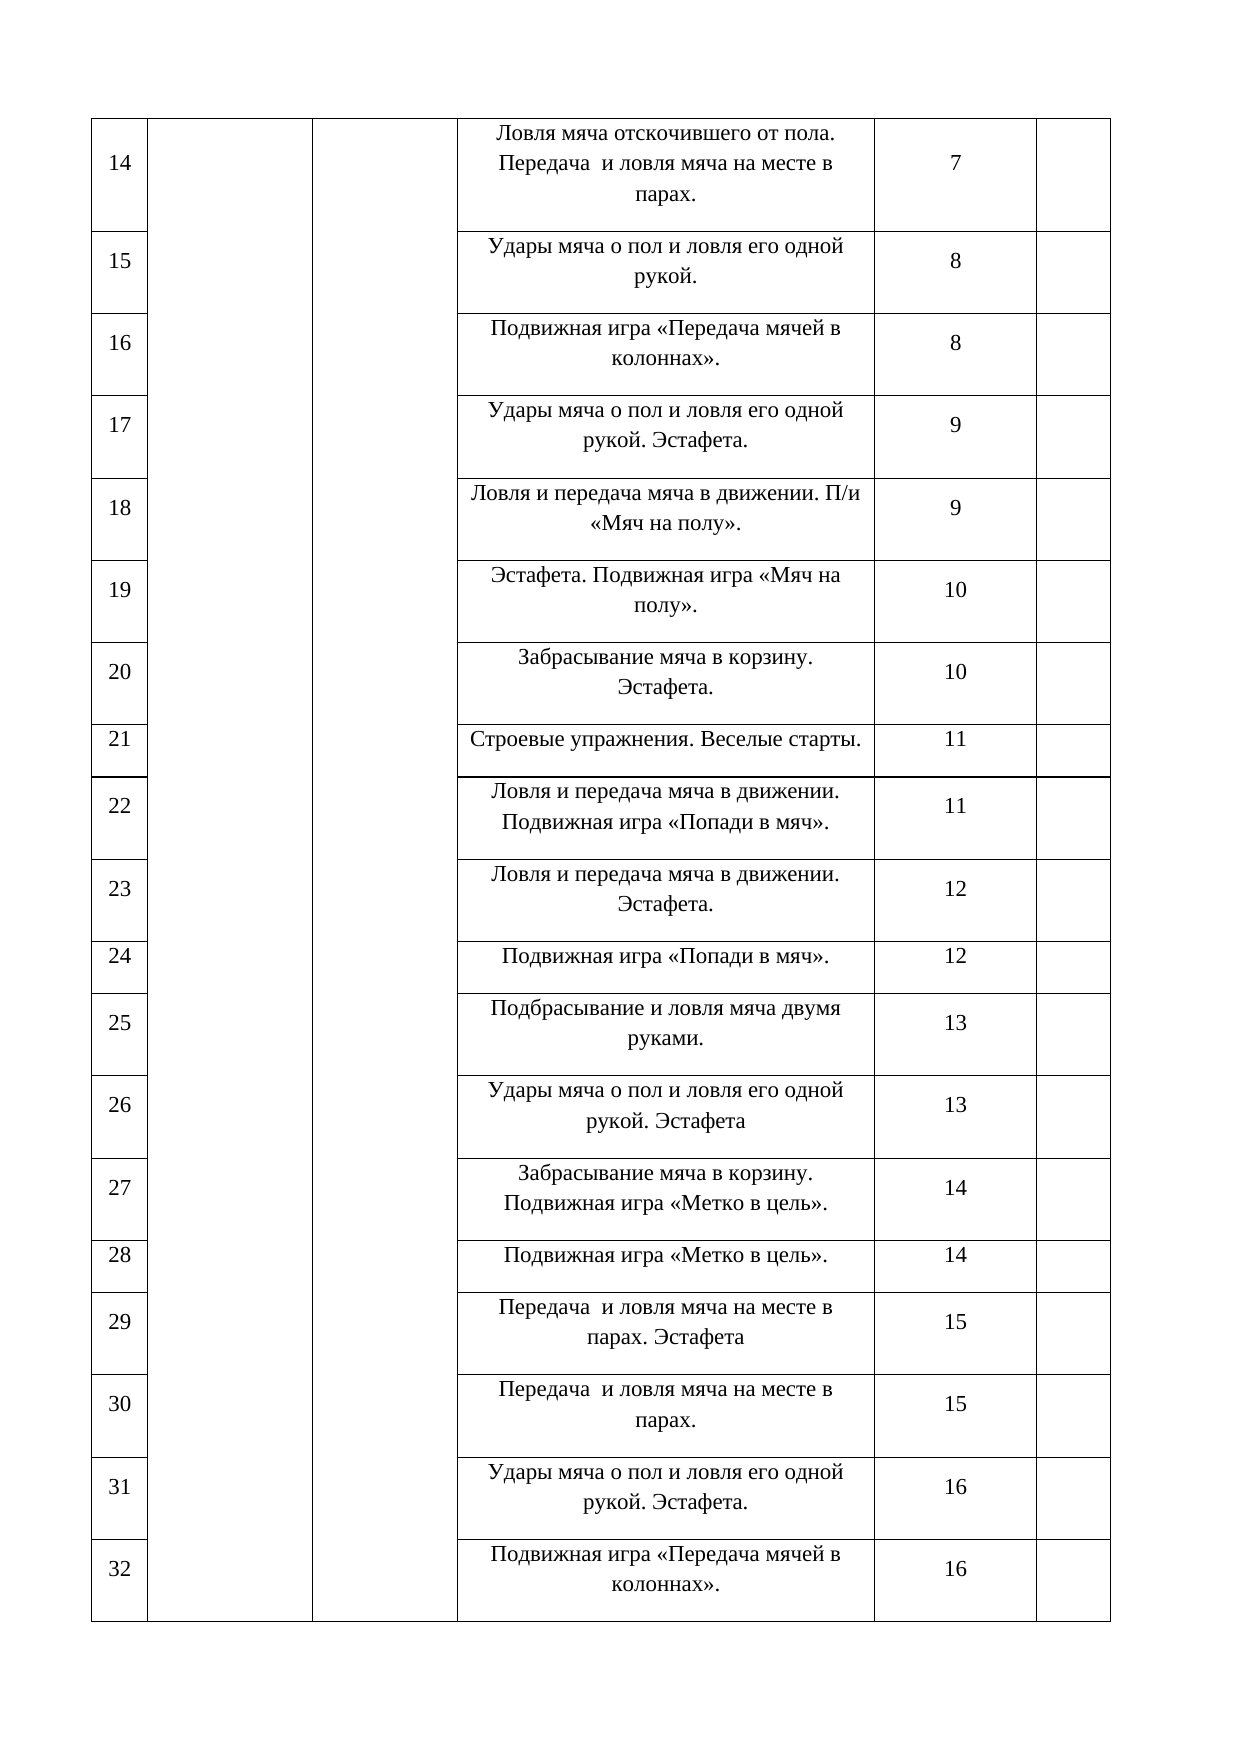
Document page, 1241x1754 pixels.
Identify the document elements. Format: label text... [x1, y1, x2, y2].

table_cell [1037, 1076, 1110, 1158]
table_cell 32 [92, 1540, 147, 1621]
table_cell 17 [92, 396, 147, 477]
table_cell 10 [875, 561, 1036, 642]
table_cell Подвижная игра «Попади в мяч». [458, 942, 874, 993]
table_cell 16 [875, 1540, 1036, 1621]
table_cell 26 [92, 1076, 147, 1158]
table_cell [1037, 1293, 1110, 1374]
table_cell Удары мяча о пол и ловля его одной рукой. Эстафета. [458, 1458, 874, 1539]
table_cell 31 [92, 1458, 147, 1539]
table_cell [1037, 314, 1110, 395]
table_cell 27 [92, 1159, 147, 1240]
table_cell [1037, 396, 1110, 477]
table_cell 12 [875, 860, 1036, 941]
table_cell Передача и ловля мяча на месте в парах. Эстафета [458, 1293, 874, 1374]
table_cell 19 [92, 561, 147, 642]
table_cell Строевые упражнения. Веселые старты. [458, 725, 874, 776]
table_cell Подбрасывание и ловля мяча двумя руками. [458, 994, 874, 1075]
table_cell Ловля и передача мяча в движении. П/и «Мяч на полу». [458, 479, 874, 560]
table_cell Удары мяча о пол и ловля его одной рукой. [458, 232, 874, 313]
table_cell 7 [875, 119, 1036, 231]
table_cell [1037, 1375, 1110, 1457]
table_cell 14 [875, 1241, 1036, 1292]
table_cell 12 [875, 942, 1036, 993]
table_cell 15 [92, 232, 147, 313]
table_cell [1037, 778, 1110, 859]
table_cell 16 [92, 314, 147, 395]
table_cell [1037, 479, 1110, 560]
table_cell 24 [92, 942, 147, 993]
table_cell [1037, 643, 1110, 724]
table_cell 30 [92, 1375, 147, 1457]
table_cell Подвижная игра «Передача мячей в колоннах». [458, 314, 874, 395]
table_cell Передача и ловля мяча на месте в парах. [458, 1375, 874, 1457]
table_cell 11 [875, 725, 1036, 776]
table_cell 29 [92, 1293, 147, 1374]
table_cell Подвижная игра «Метко в цель». [458, 1241, 874, 1292]
table_cell [1037, 1540, 1110, 1621]
table_cell [1037, 232, 1110, 313]
table_cell 8 [875, 314, 1036, 395]
table_cell Забрасывание мяча в корзину. Подвижная игра «Метко в цель». [458, 1159, 874, 1240]
table_cell 16 [875, 1458, 1036, 1539]
table_cell 8 [875, 232, 1036, 313]
table_cell 25 [92, 994, 147, 1075]
table_cell 13 [875, 1076, 1036, 1158]
table_cell 10 [875, 643, 1036, 724]
table_cell 18 [92, 479, 147, 560]
table_cell 13 [875, 994, 1036, 1075]
table_cell Подвижная игра «Передача мячей в колоннах». [458, 1540, 874, 1621]
table_cell [1037, 561, 1110, 642]
table_cell 21 [92, 725, 147, 776]
table_cell 15 [875, 1375, 1036, 1457]
table_cell Ловля и передача мяча в движении. Подвижная игра «Попади в мяч». [458, 778, 874, 859]
table_cell [1037, 1241, 1110, 1292]
table_cell Ловля и передача мяча в движении. Эстафета. [458, 860, 874, 941]
table_cell 9 [875, 479, 1036, 560]
table_cell [1037, 1159, 1110, 1240]
table_cell 22 [92, 778, 147, 859]
table_cell 15 [875, 1293, 1036, 1374]
table_cell [1037, 1458, 1110, 1539]
table_cell [1037, 942, 1110, 993]
table_cell Эстафета. Подвижная игра «Мяч на полу». [458, 561, 874, 642]
table_cell 20 [92, 643, 147, 724]
table_cell [1037, 994, 1110, 1075]
table_cell Удары мяча о пол и ловля его одной рукой. Эстафета [458, 1076, 874, 1158]
table_cell [1037, 119, 1110, 231]
table_cell Удары мяча о пол и ловля его одной рукой. Эстафета. [458, 396, 874, 477]
table_cell 9 [875, 396, 1036, 477]
table_cell 11 [875, 778, 1036, 859]
table_cell [1037, 860, 1110, 941]
table_cell 14 [92, 119, 147, 231]
table_cell [1037, 725, 1110, 776]
table_cell 28 [92, 1241, 147, 1292]
table_cell 14 [875, 1159, 1036, 1240]
table_cell Забрасывание мяча в корзину. Эстафета. [458, 643, 874, 724]
table_cell Ловля мяча отскочившего от пола. Передача и ловля мяча на месте в парах. [458, 119, 874, 231]
table_cell 23 [92, 860, 147, 941]
